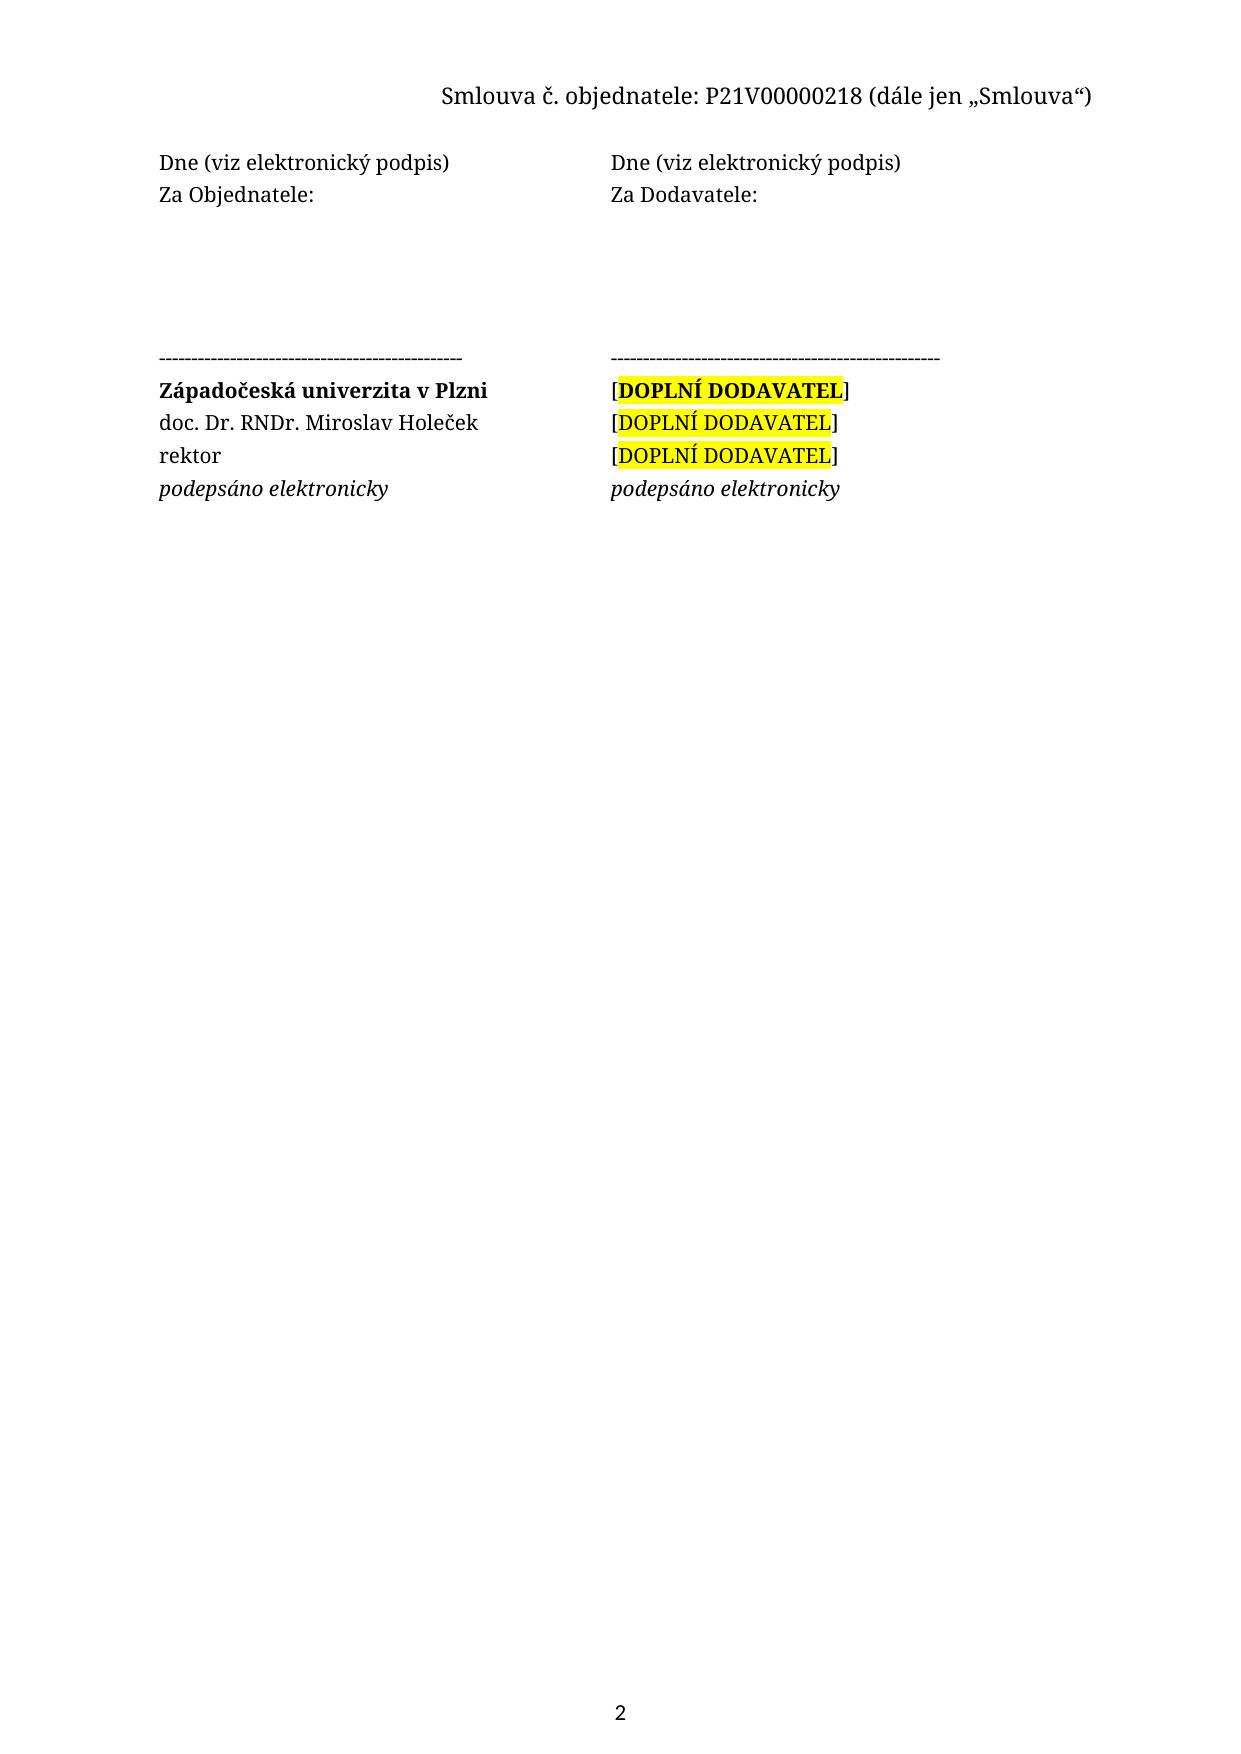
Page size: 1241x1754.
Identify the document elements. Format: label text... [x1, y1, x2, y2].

table_header Dne (viz elektronický podpis) Za Objednatele: ----------------------------------------------- Západočeská univerzita v Plzni doc. Dr. RNDr. Miroslav Holeček rektor podepsáno elektronicky [148, 148, 599, 538]
table_header Dne (viz elektronický podpis) Za Dodavatele: --------------------------------------------------- [DOPLNÍ DODAVATEL] [DOPLNÍ DODAVATEL] [DOPLNÍ DODAVATEL] podepsáno elektronicky [599, 148, 1051, 538]
